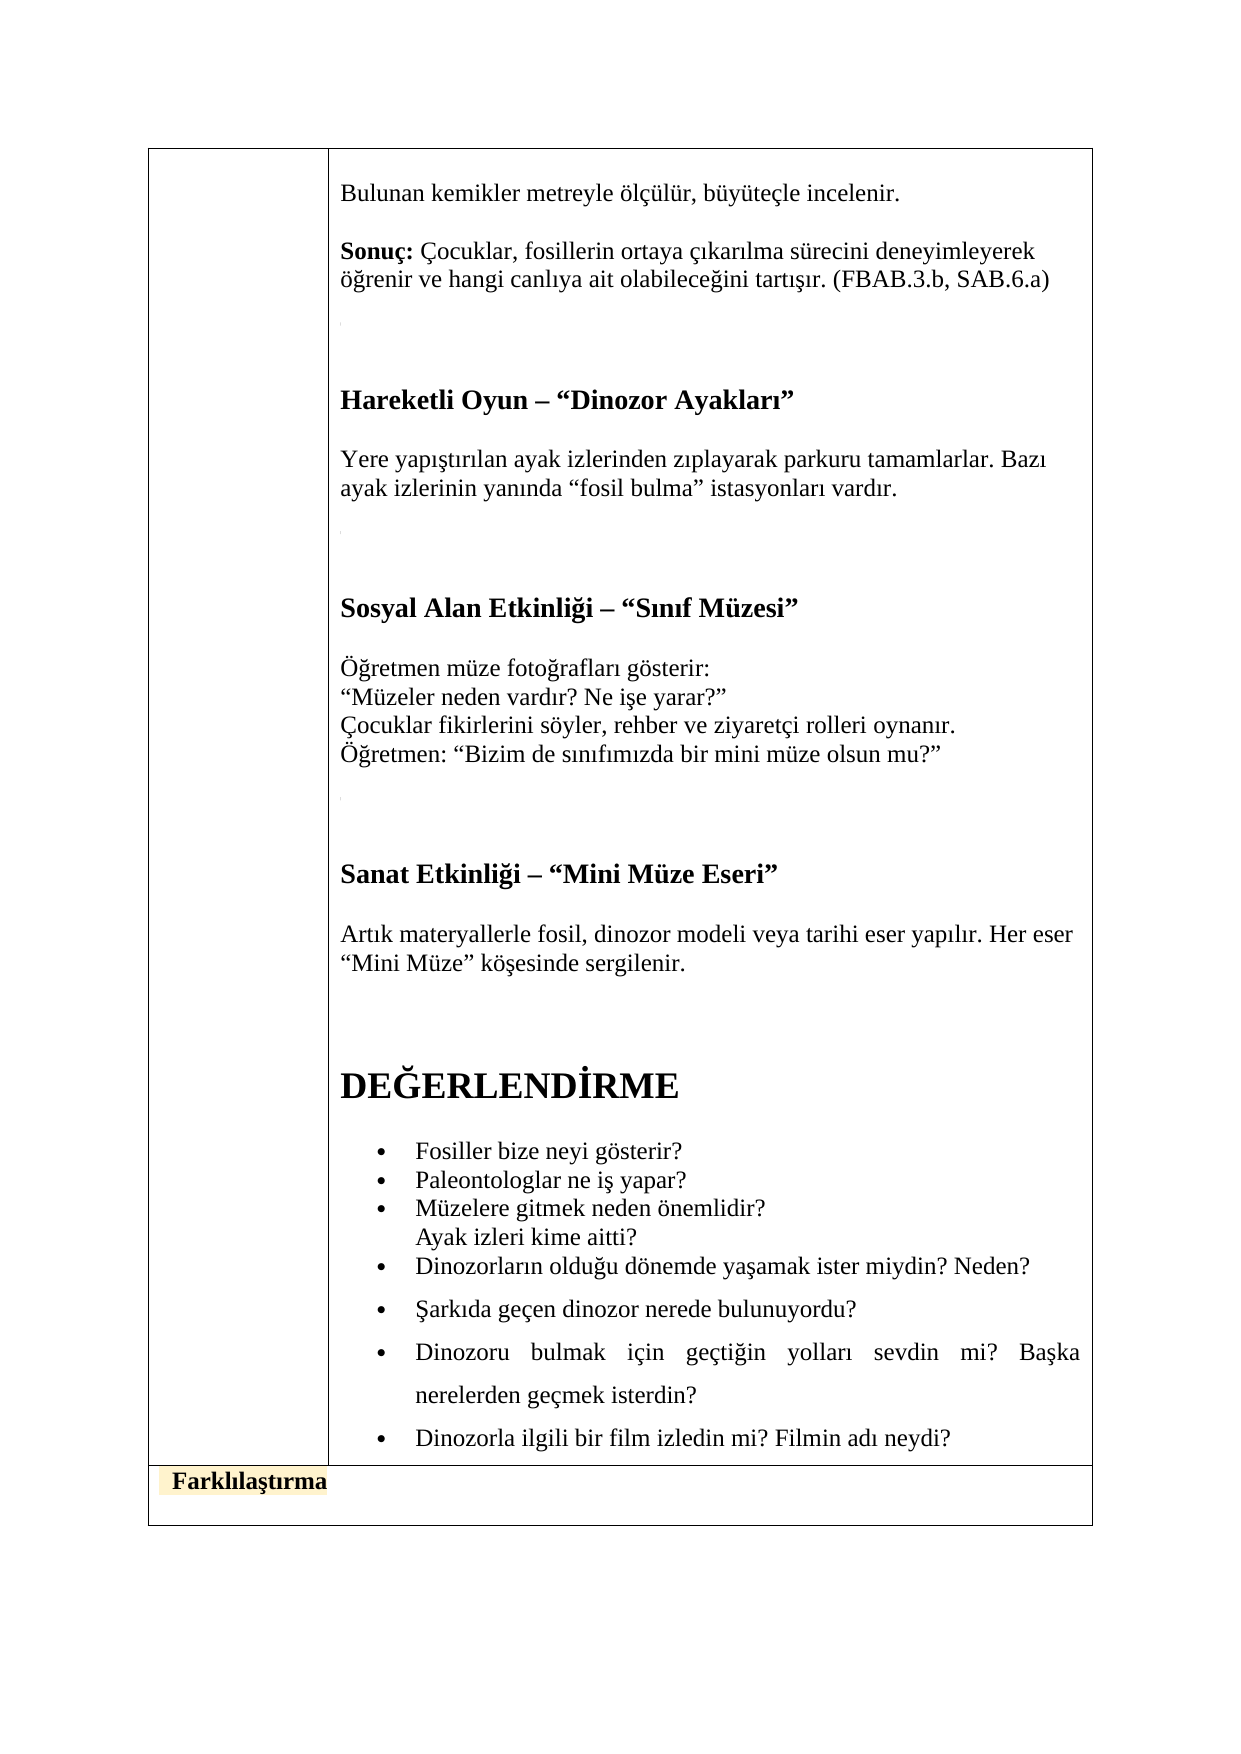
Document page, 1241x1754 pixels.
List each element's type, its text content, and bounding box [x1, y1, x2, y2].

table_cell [149, 149, 328, 1465]
table_cell Farklılaştırma [149, 1466, 1092, 1524]
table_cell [329, 149, 1092, 1465]
